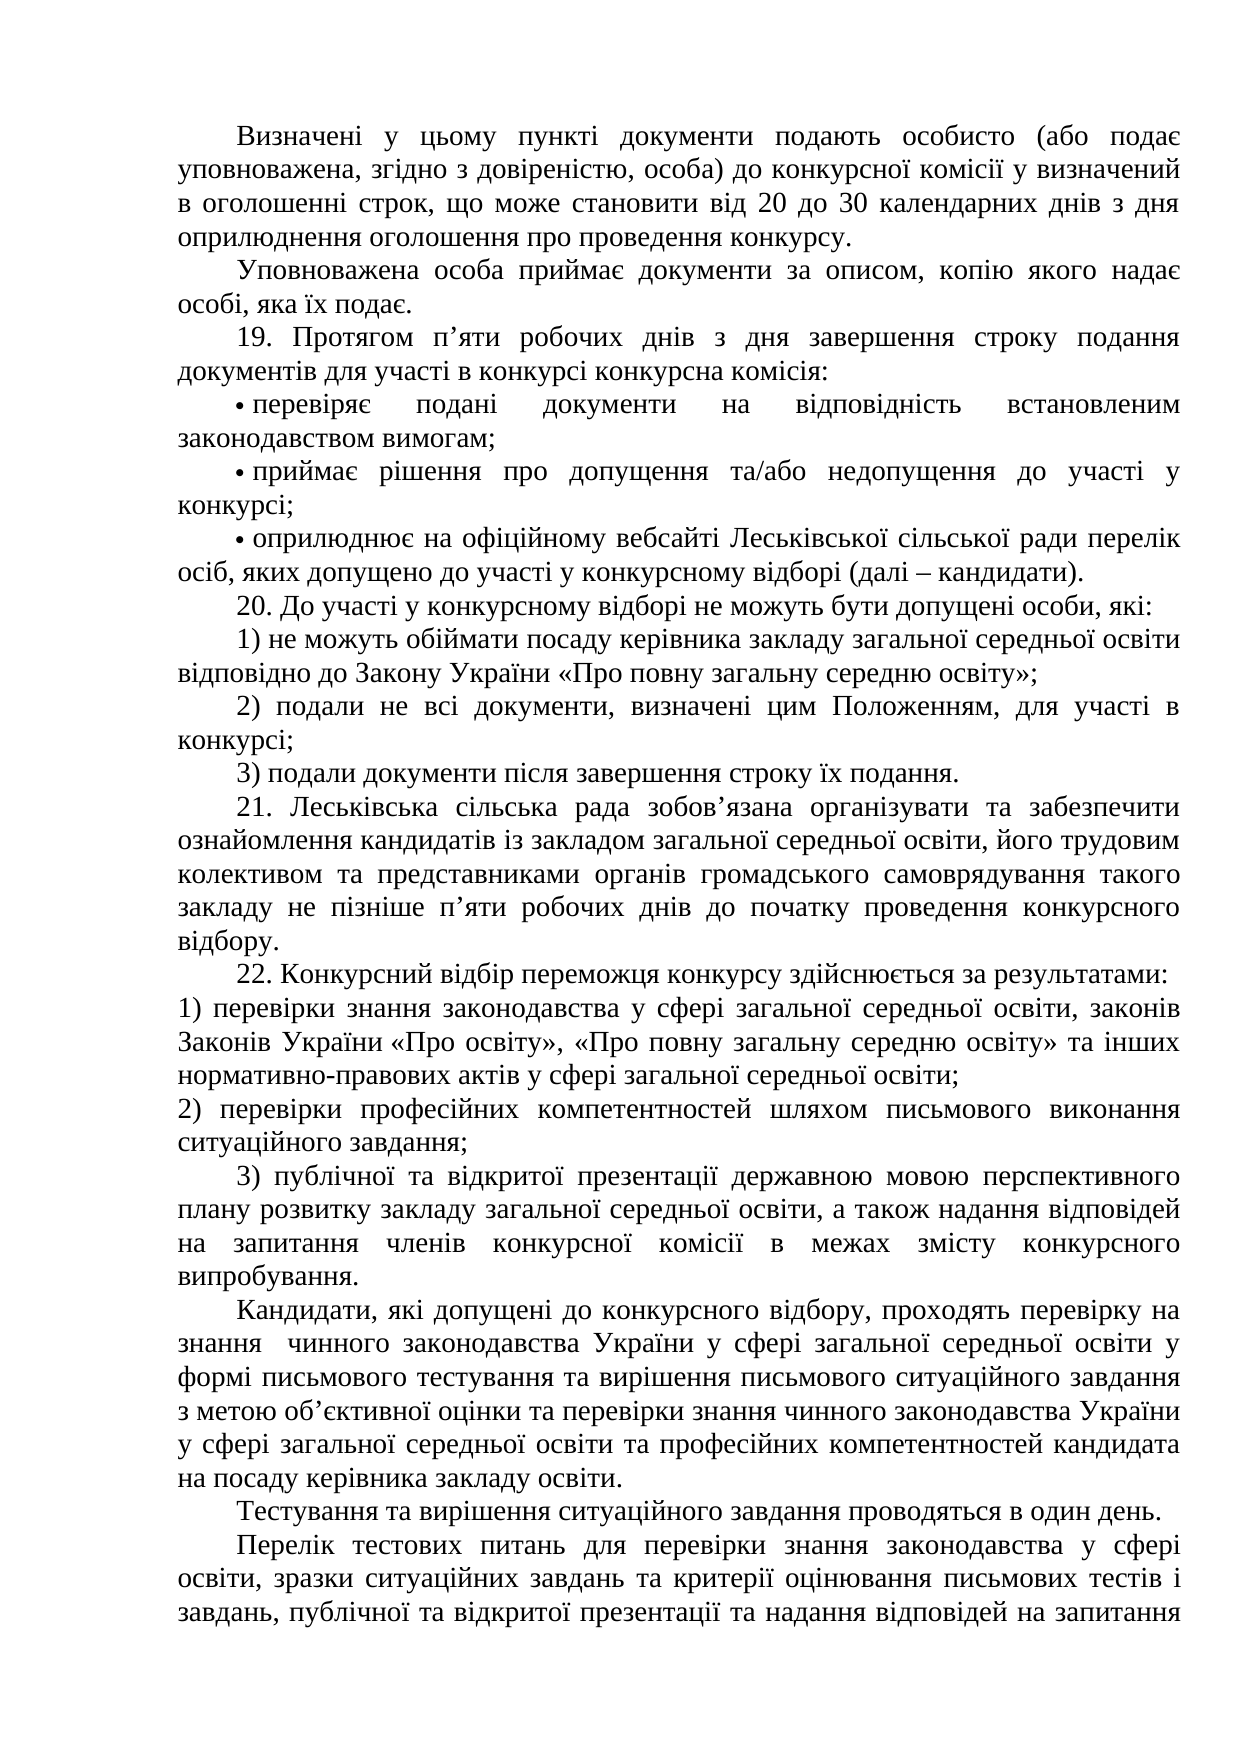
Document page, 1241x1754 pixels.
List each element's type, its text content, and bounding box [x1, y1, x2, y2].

text Кандидати, які допущені до конкурсного відбору, проходять перевірку на знання чинного законодавства України у сфері загальної середньої освіти у формі письмового тестування та вирішення письмового ситуаційного завдання з метою об’єктивної оцінки та перевірки знання чинного законодавства України у сфері загальної середньої освіти та професійних компетентностей кандидата на посаду керівника закладу освіти. [177, 1292, 1181, 1493]
text 2) перевірки професійних компетентностей шляхом письмового виконання ситуаційного завдання; [177, 1091, 1181, 1158]
text 22. Конкурсний відбір переможця конкурсу здійснюється за результатами: [177, 957, 1181, 990]
list оприлюднює на офіційному вебсайті Леськівської сільської ради перелік осіб, яких допущено до участі у конкурсному відборі (далі – кандидати). [177, 521, 1181, 588]
text 2) подали не всі документи, визначені цим Положенням, для участі в конкурсі; [177, 688, 1181, 755]
list приймає рішення про допущення та/або недопущення до участі у конкурсі; [177, 453, 1181, 521]
text 21. Леськівська сільська рада зобов’язана організувати та забезпечити ознайомлення кандидатів із закладом загальної середньої освіти, його трудовим колективом та представниками органів громадського самоврядування такого закладу не пізніше п’яти робочих днів до початку проведення конкурсного відбору. [177, 789, 1181, 957]
text Визначені у цьому пункті документи подають особисто (або подає уповноважена, згідно з довіреністю, особа) до конкурсної комісії у визначений в оголошенні строк, що може становити від 20 до 30 календарних днів з дня оприлюднення оголошення про проведення конкурсу. [177, 118, 1181, 252]
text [177, 1527, 1181, 1627]
text 20. До участі у конкурсному відборі не можуть бути допущені особи, які: [177, 588, 1181, 621]
text 1) не можуть обіймати посаду керівника закладу загальної середньої освіти відповідно до Закону України «Про повну загальну середню освіту»; [177, 621, 1181, 688]
text 19. Протягом п’яти робочих днів з дня завершення строку подання документів для участі в конкурсі конкурсна комісія: [177, 319, 1181, 386]
text Уповноважена особа приймає документи за описом, копію якого надає особі, яка їх подає. [177, 252, 1181, 319]
list перевіряє подані документи на відповідність встановленим законодавством вимогам; [177, 386, 1181, 453]
text Тестування та вирішення ситуаційного завдання проводяться в один день. [177, 1493, 1181, 1527]
text 3) подали документи після завершення строку їх подання. [177, 755, 1181, 789]
text 1) перевірки знання законодавства у сфері загальної середньої освіти, законів Законів України «Про освіту», «Про повну загальну середню освіту» та інших нормативно-правових актів у сфері загальної середньої освіти; [177, 990, 1181, 1091]
text 3) публічної та відкритої презентації державною мовою перспективного плану розвитку закладу загальної середньої освіти, а також надання відповідей на запитання членів конкурсної комісії в межах змісту конкурсного випробування. [177, 1158, 1181, 1292]
